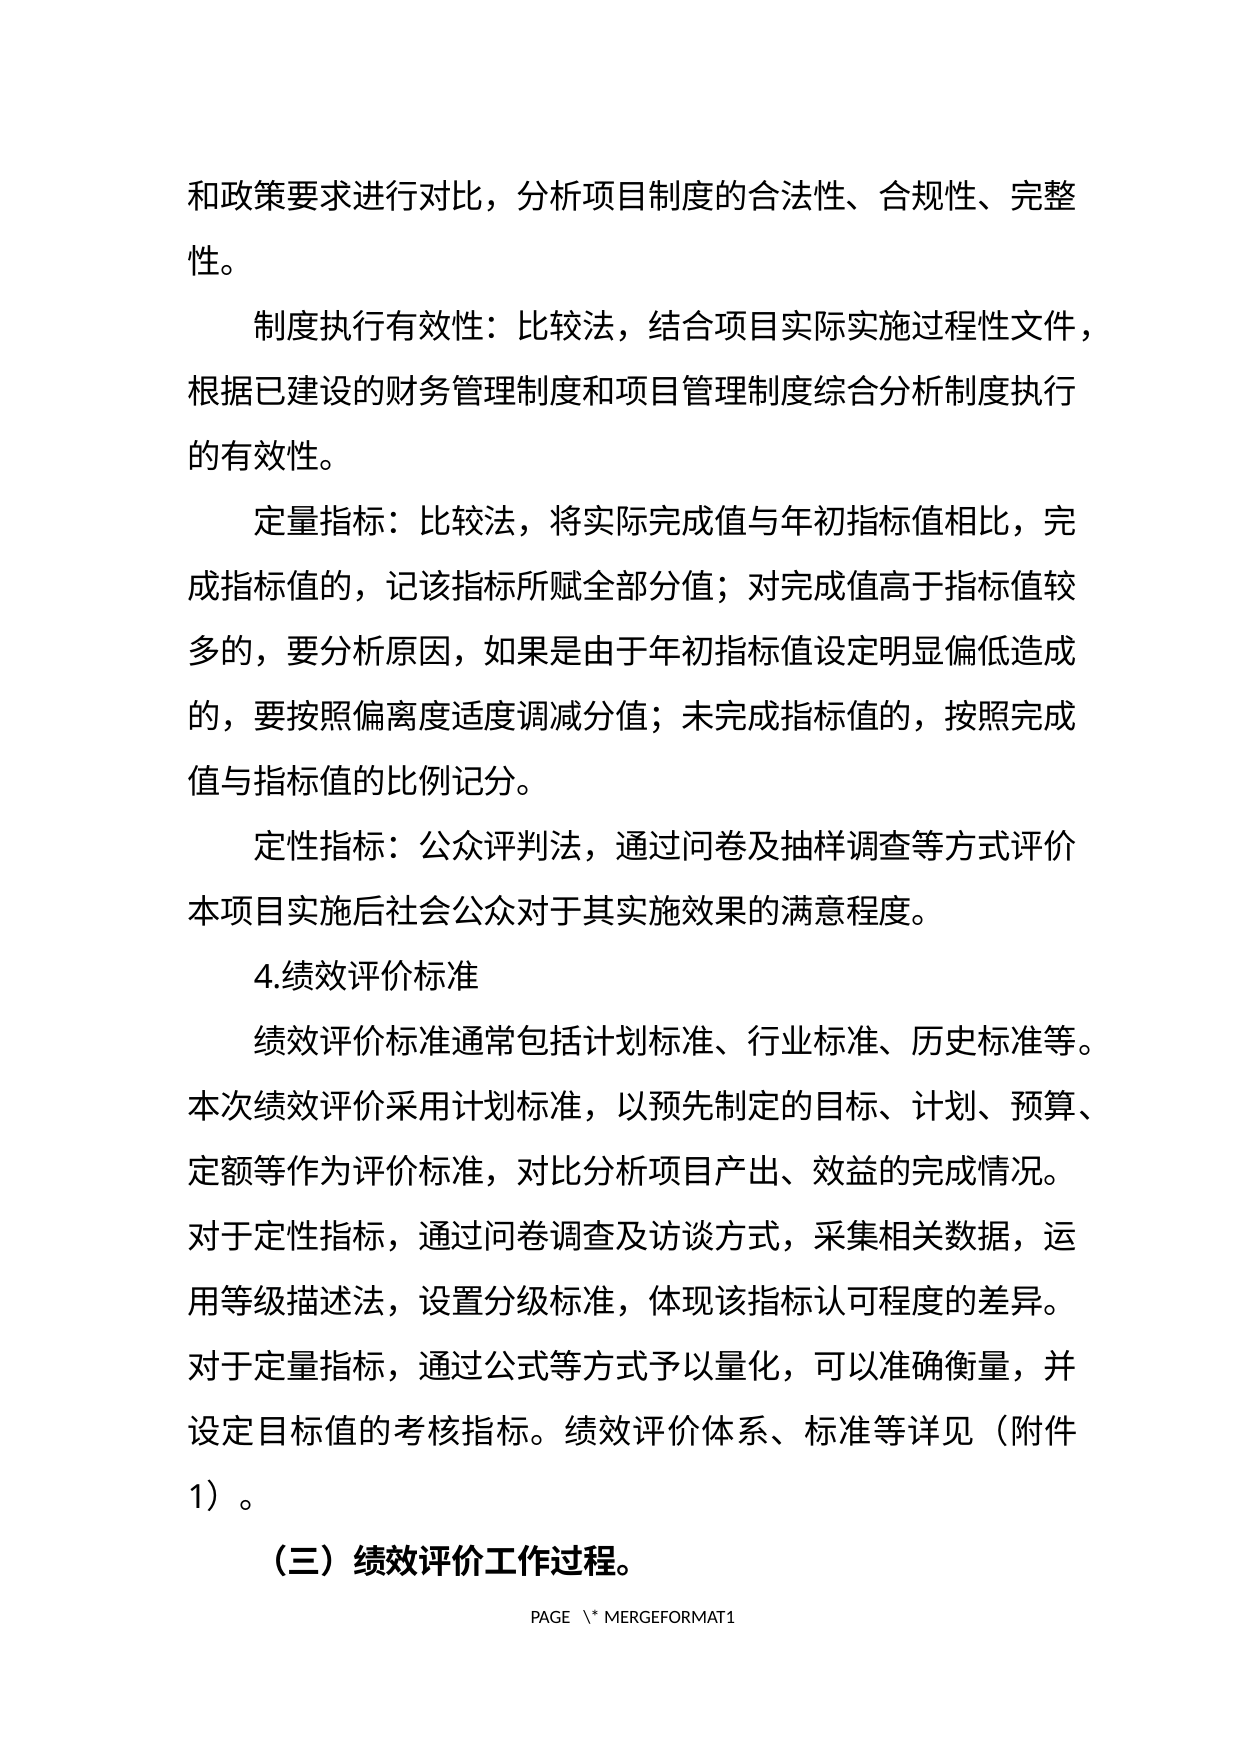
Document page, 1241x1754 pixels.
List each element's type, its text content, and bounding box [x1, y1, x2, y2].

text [187, 162, 1078, 1527]
text （三）绩效评价工作过程。 [187, 1527, 1078, 1592]
